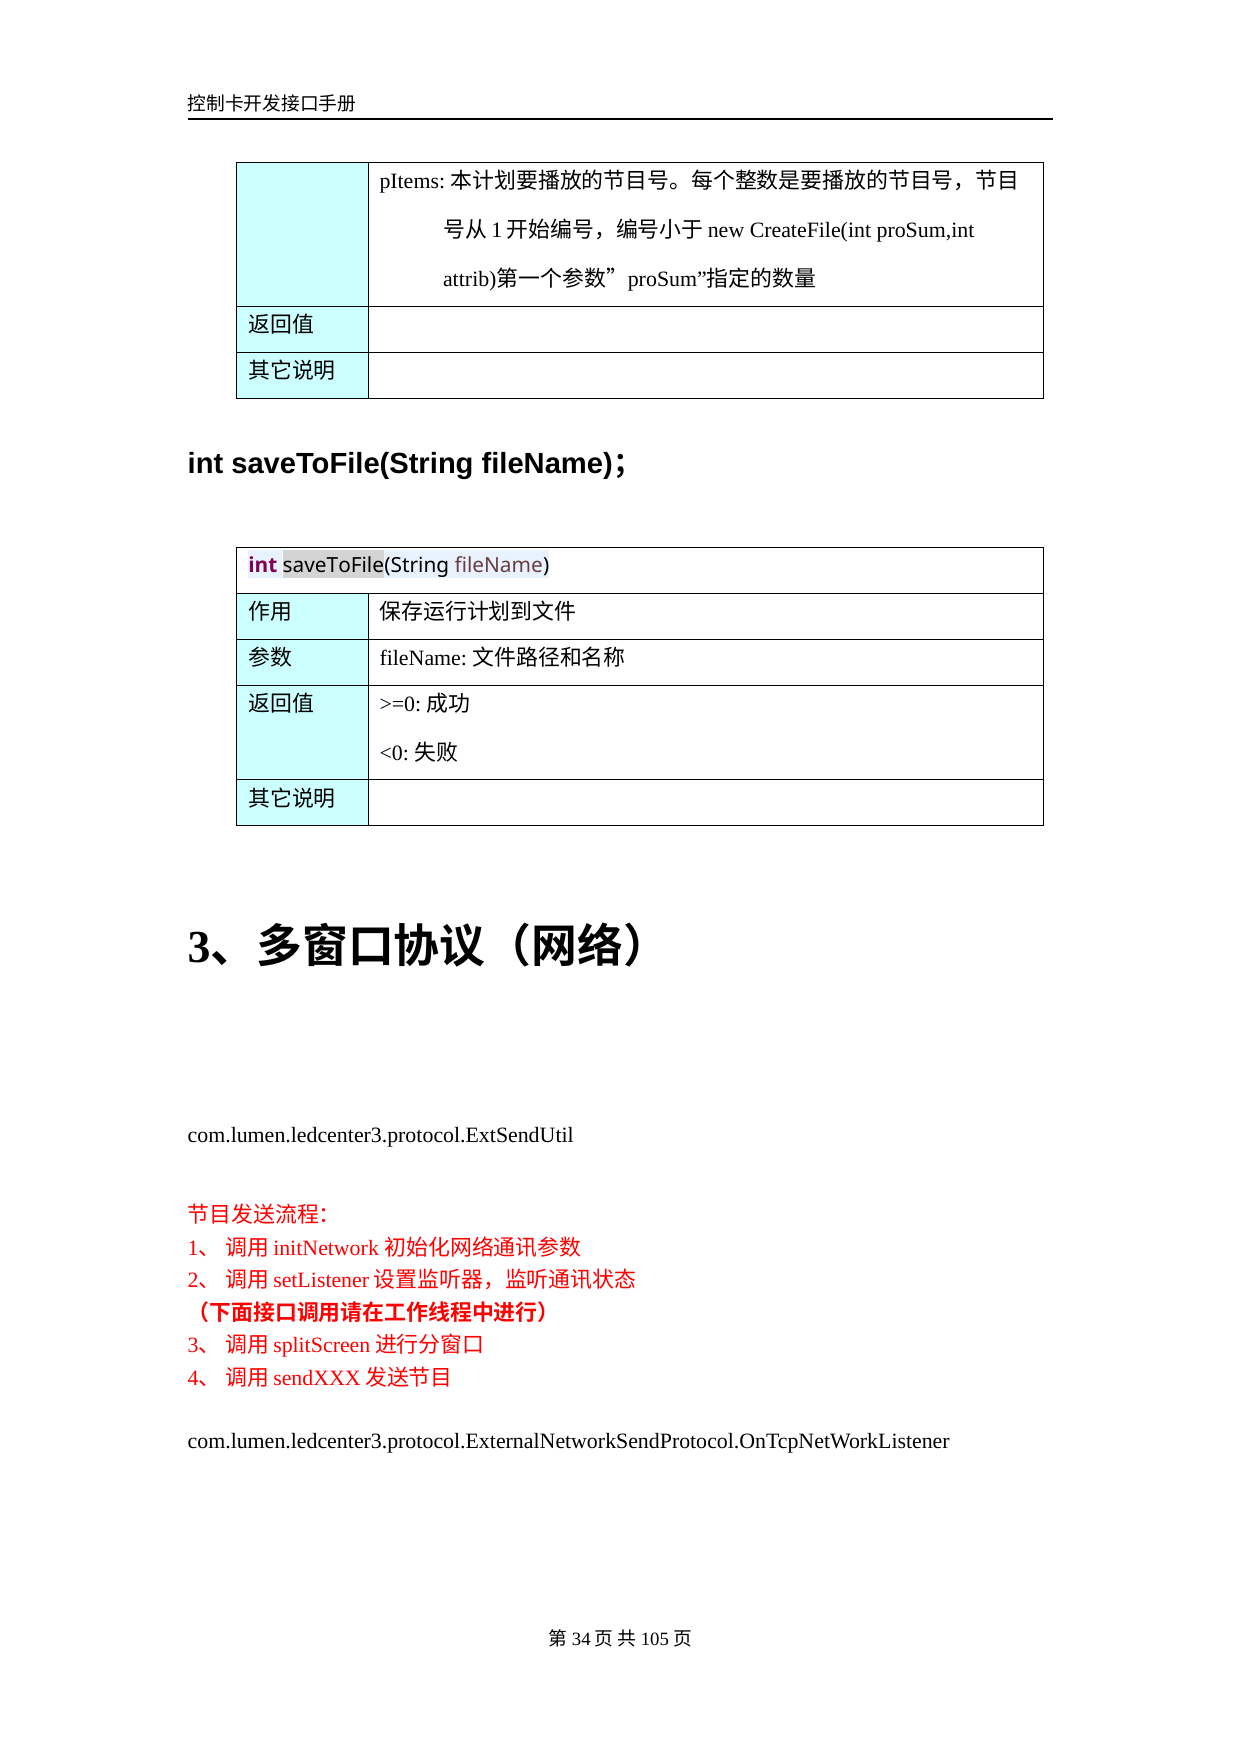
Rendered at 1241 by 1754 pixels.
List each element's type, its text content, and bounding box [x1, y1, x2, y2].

list 调用setListener设置监听器，监听通讯状态 [187, 1262, 1053, 1294]
table_cell fileName: 文件路径和名称 [369, 640, 1043, 685]
table_cell 参数 [237, 640, 368, 685]
table_cell 返回值 [237, 686, 368, 779]
table_cell 其它说明 [237, 353, 368, 398]
table_header int saveToFile(String fileName) [237, 548, 1043, 593]
table_cell [369, 780, 1043, 825]
text （下面接口调用请在工作线程中进行） [187, 1294, 1053, 1327]
subtitle int saveToFile(String fileName)； [187, 428, 1053, 493]
text 节目发送流程： [187, 1197, 1053, 1229]
list 调用initNetwork 初始化网络通讯参数 [187, 1229, 1053, 1262]
table_cell 其它说明 [237, 780, 368, 825]
subtitle 3、多窗口协议（网络） [187, 894, 1053, 992]
table_cell 保存运行计划到文件 [369, 594, 1043, 639]
table_cell [369, 307, 1043, 352]
table_cell 返回值 [237, 307, 368, 352]
text com.lumen.ledcenter3.protocol.ExternalNetworkSendProtocol.OnTcpNetWorkListener [187, 1424, 1053, 1457]
list 调用sendXXX发送节目 [187, 1359, 1053, 1392]
subtitle com.lumen.ledcenter3.protocol.ExtSendUtil [187, 1119, 1053, 1151]
table_cell [369, 353, 1043, 398]
list 调用splitScreen进行分窗口 [187, 1327, 1053, 1359]
table_cell pItems: 本计划要播放的节目号。每个整数是要播放的节目号，节目号从1开始编号，编号小于new CreateFile(int proSum,int attrib)第一个参数”proSum”指定的数量 [369, 163, 1043, 306]
table_cell 作用 [237, 594, 368, 639]
table_cell >=0: 成功 <0: 失败 [369, 686, 1043, 779]
